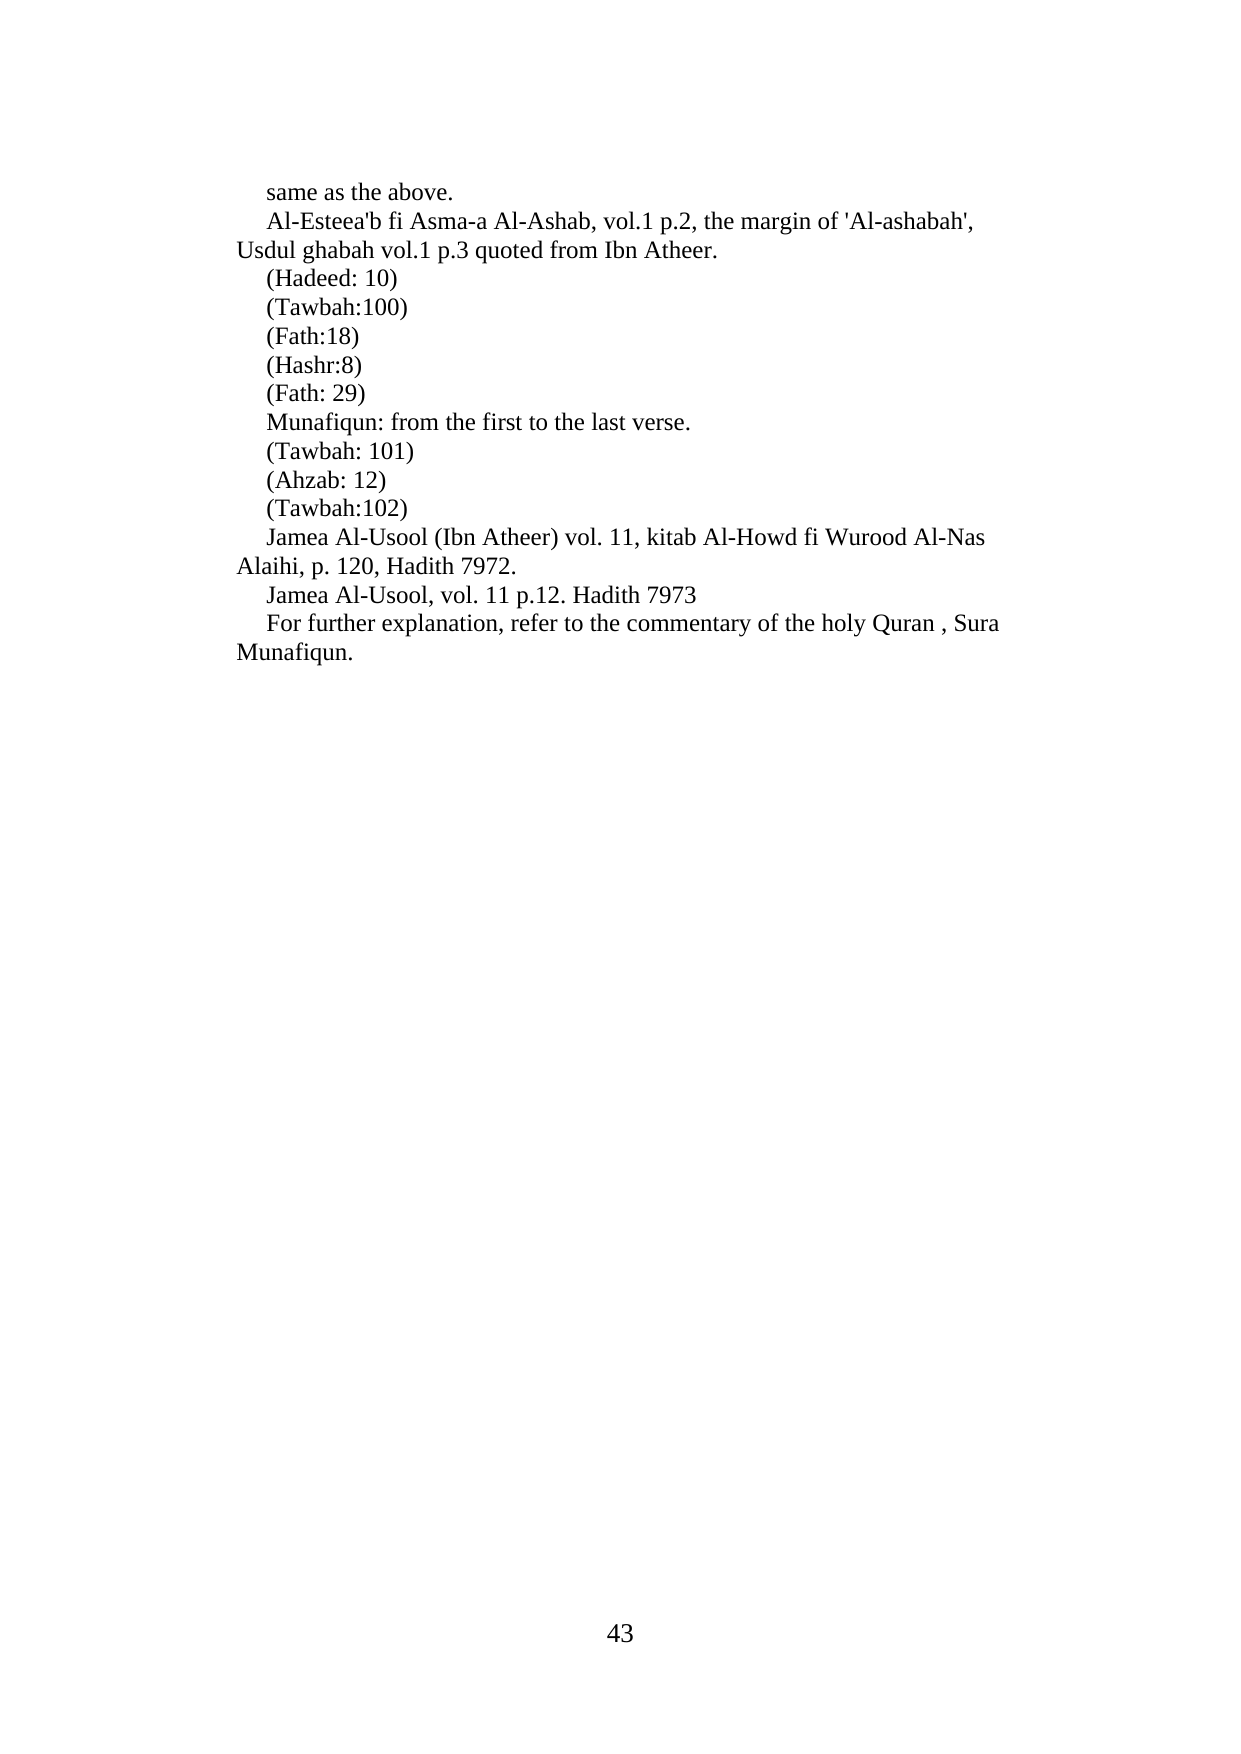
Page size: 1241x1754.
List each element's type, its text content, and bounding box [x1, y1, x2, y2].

text (Ahzab: 12) [236, 465, 1004, 493]
text For further explanation, refer to the commentary of the holy Quran , Sura Munafiqun. [236, 608, 1004, 666]
text (Fath:18) [236, 321, 1004, 350]
text Jamea Al-Usool, vol. 11 p.12. Hadith 7973 [236, 580, 1004, 608]
text (Tawbah:102) [236, 493, 1004, 522]
text (Fath: 29) [236, 378, 1004, 407]
text Al-Esteea'b fi Asma-a Al-Ashab, vol.1 p.2, the margin of 'Al-ashabah', Usdul ghabah vol.1 p.3 quoted from Ibn Atheer. [236, 206, 1004, 263]
text same as the above. [236, 177, 1004, 206]
text Jamea Al-Usool (Ibn Atheer) vol. 11, kitab Al-Howd fi Wurood Al-Nas Alaihi, p. 120, Hadith 7972. [236, 522, 1004, 580]
text (Tawbah:100) [236, 292, 1004, 321]
text (Hadeed: 10) [236, 263, 1004, 292]
text Munafiqun: from the first to the last verse. [236, 407, 1004, 436]
text (Tawbah: 101) [236, 436, 1004, 465]
text (Hashr:8) [236, 350, 1004, 378]
